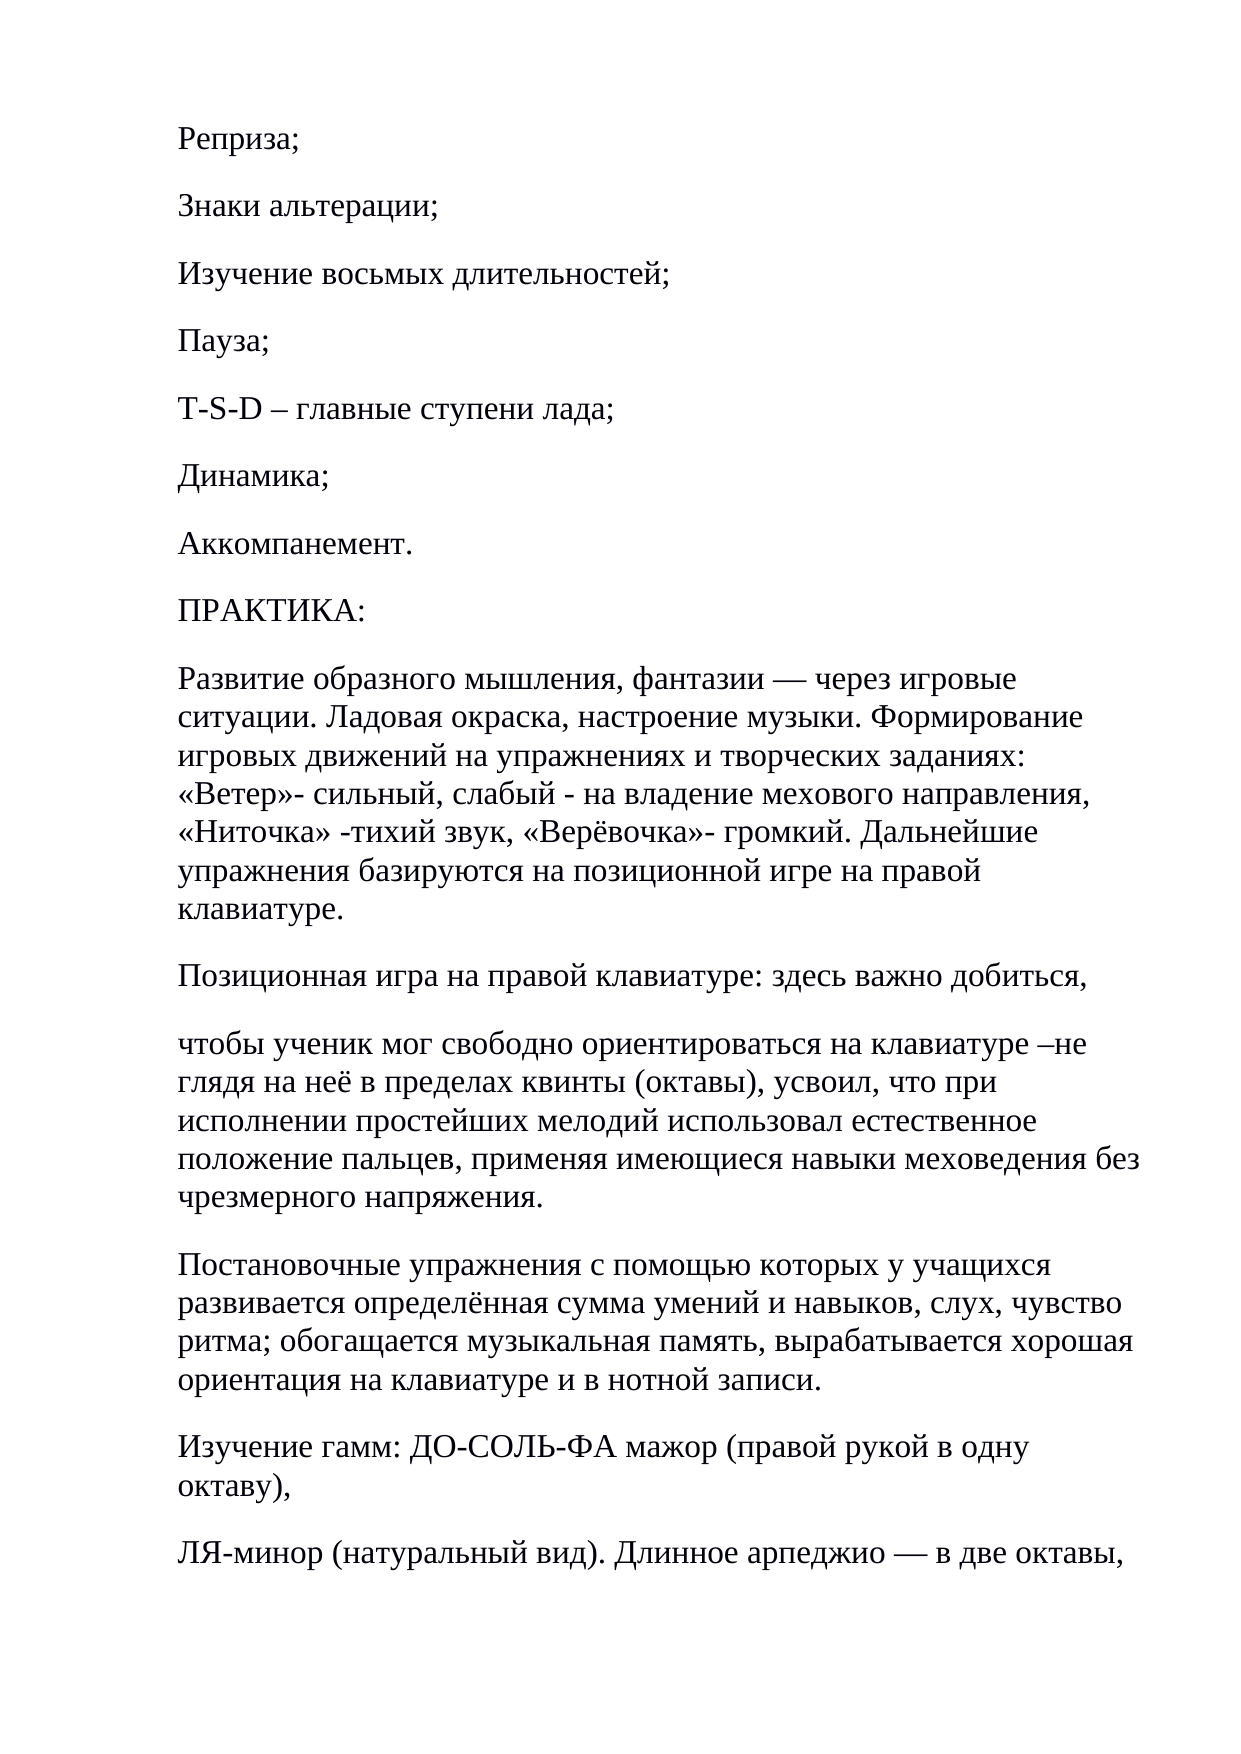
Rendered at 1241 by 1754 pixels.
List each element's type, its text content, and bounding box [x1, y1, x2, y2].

text Изучение гамм: ДО-СОЛЬ-ФА мажор (правой рукой в одну октаву), [177, 1426, 1152, 1503]
text Реприза; [177, 118, 1152, 156]
text Позиционная игра на правой клавиатуре: здесь важно добиться, [177, 956, 1152, 994]
text Динамика; [177, 456, 1152, 494]
text ЛЯ-минор (натуральный вид). Длинное арпеджио — в две октавы, [177, 1532, 1152, 1571]
text Изучение восьмых длительностей; [177, 253, 1152, 291]
text Аккомпанемент. [177, 523, 1152, 561]
text Знаки альтерации; [177, 186, 1152, 224]
text ПРАКТИКА: [177, 591, 1152, 629]
text чтобы ученик мог свободно ориентироваться на клавиатуре –не глядя на неё в пределах квинты (октавы), усвоил, что при исполнении простейших мелодий использовал естественное положение пальцев, применяя имеющиеся навыки меховедения без чрезмерного напряжения. [177, 1023, 1152, 1215]
text Постановочные упражнения с помощью которых у учащихся развивается определённая сумма умений и навыков, слух, чувство ритма; обогащается музыкальная память, вырабатывается хорошая ориентация на клавиатуре и в нотной записи. [177, 1244, 1152, 1397]
text Т-S-D – главные ступени лада; [177, 388, 1152, 426]
text Развитие образного мышления, фантазии — через игровые ситуации. Ладовая окраска, настроение музыки. Формирование игровых движений на упражнениях и творческих заданиях: «Ветер»- сильный, слабый - на владение мехового направления, «Ниточка» -тихий звук, «Верёвочка»- громкий. Дальнейшие упражнения базируются на позиционной игре на правой клавиатуре. [177, 658, 1152, 926]
text Пауза; [177, 321, 1152, 359]
